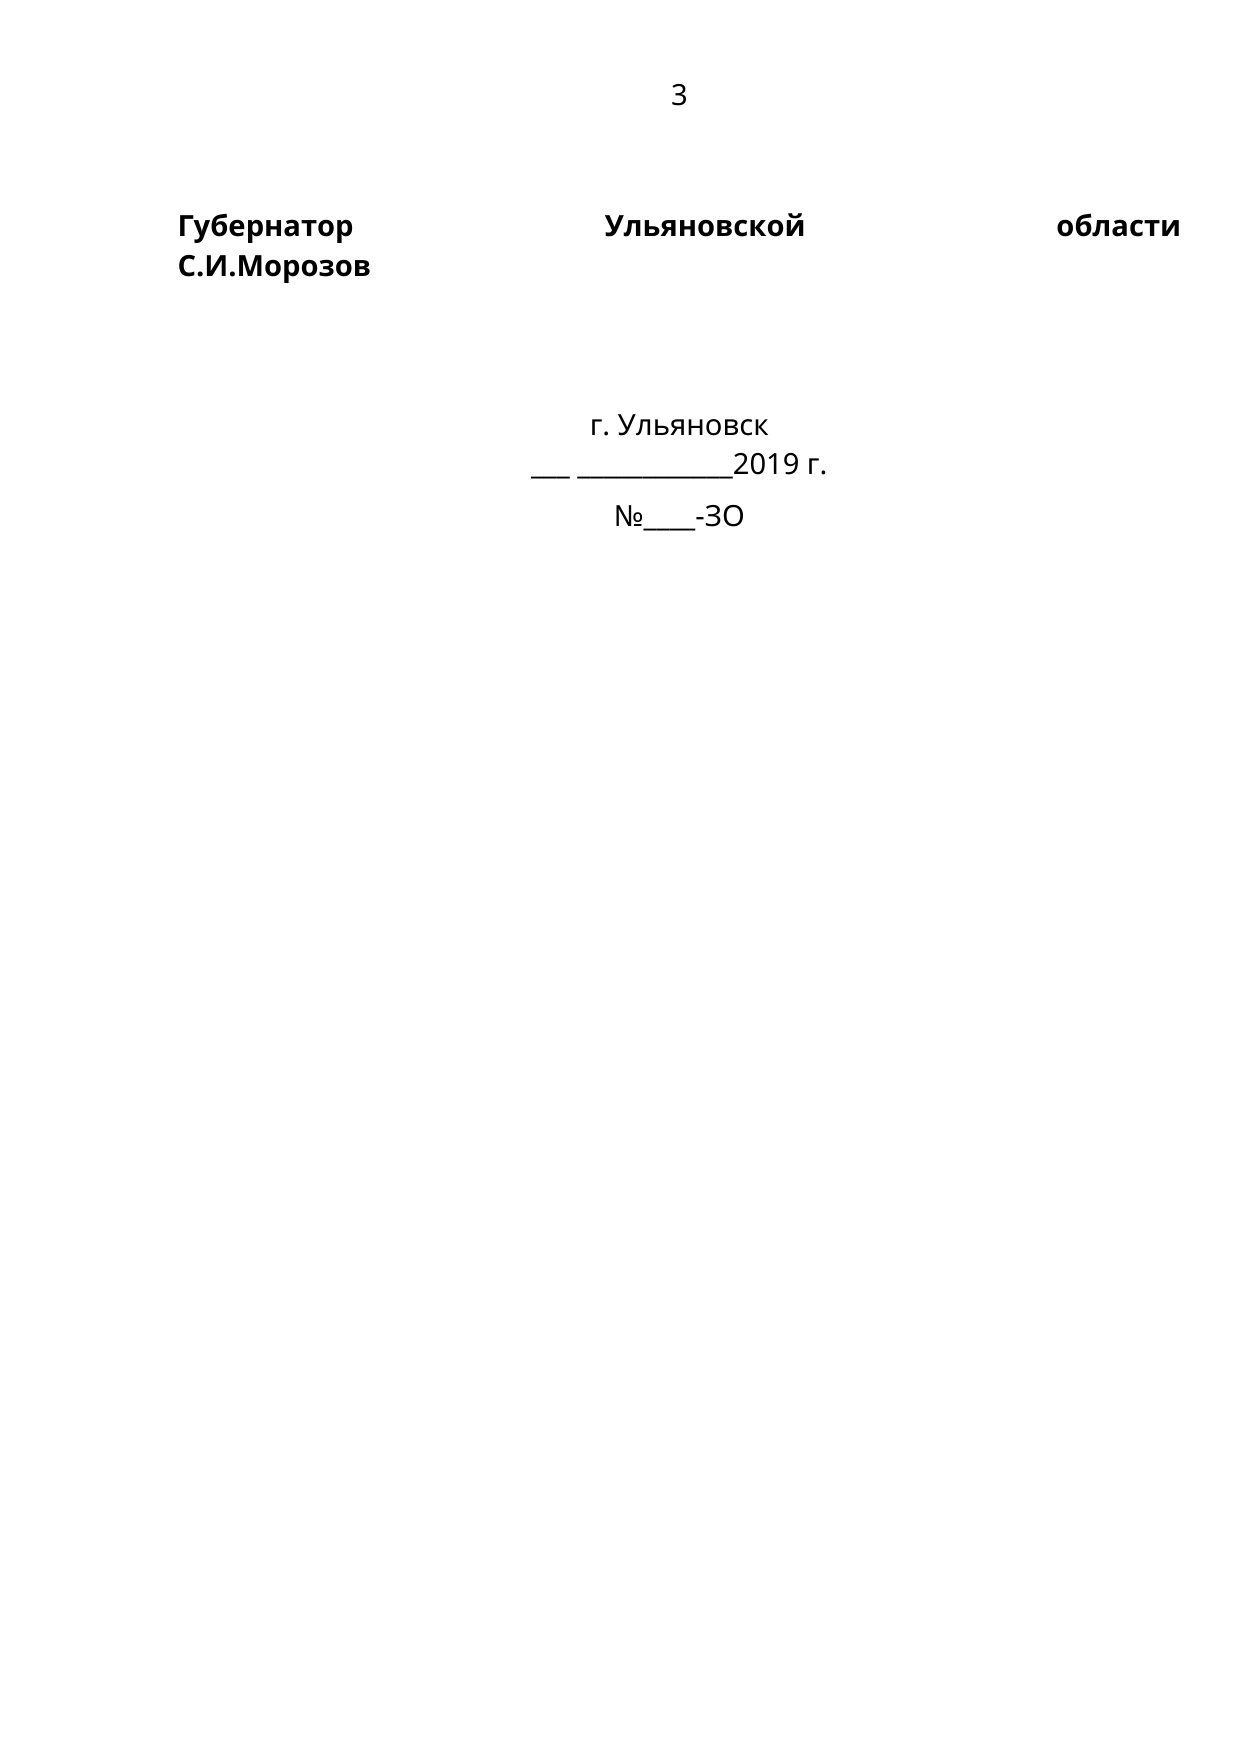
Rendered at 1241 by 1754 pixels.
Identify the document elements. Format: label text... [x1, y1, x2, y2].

text г. Ульяновск [177, 404, 1181, 443]
text Губернатор Ульяновской области С.И.Морозов [177, 205, 1181, 285]
text ___ ____________2019 г. [177, 443, 1181, 483]
text №____-ЗО [177, 495, 1181, 535]
